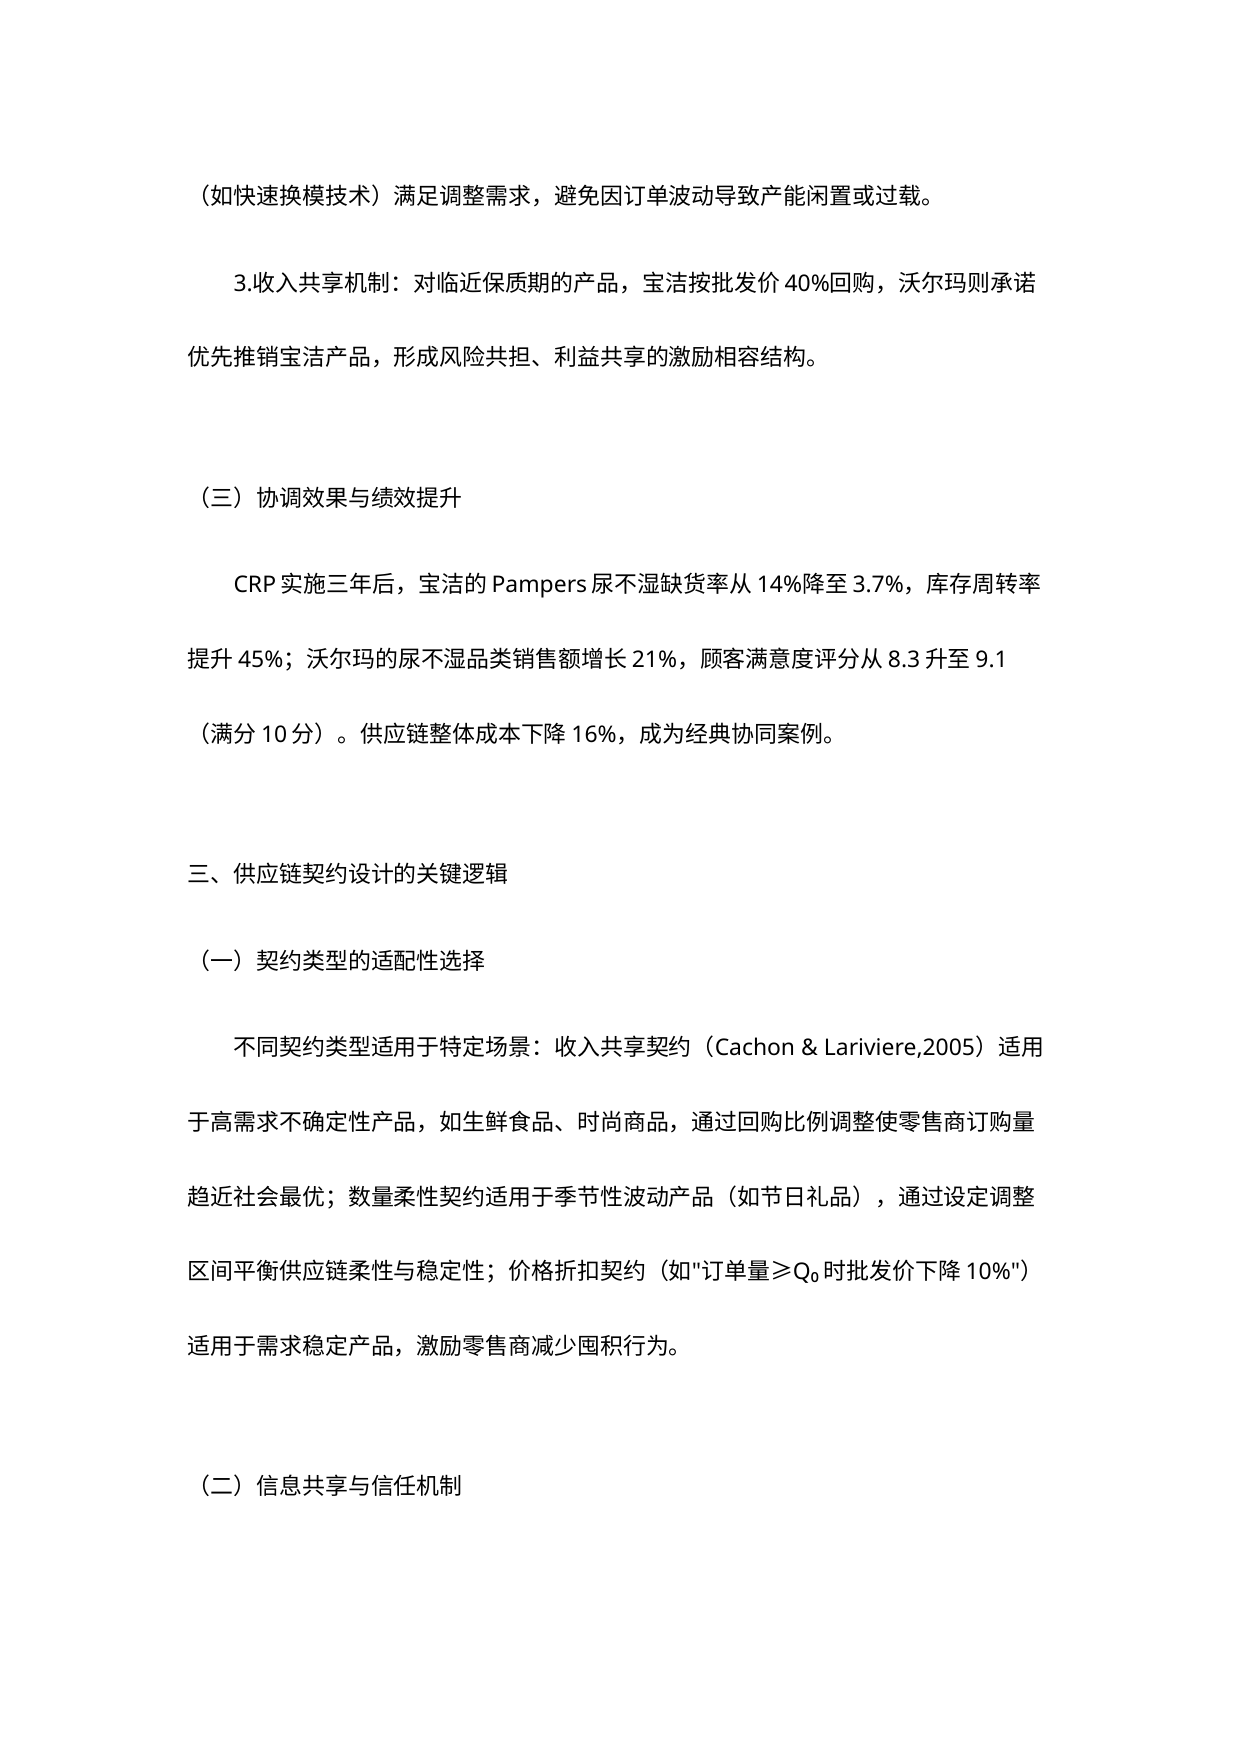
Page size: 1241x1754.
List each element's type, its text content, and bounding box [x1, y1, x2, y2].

text 3.收入共享机制：对临近保质期的产品，宝洁按批发价40%回购，沃尔玛则承诺优先推销宝洁产品，形成风险共担、利益共享的激励相容结构。 [187, 248, 1053, 388]
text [187, 162, 1053, 227]
text （三）协调效果与绩效提升 [187, 464, 1053, 529]
text 三、供应链契约设计的关键逻辑 [187, 840, 1053, 905]
text 不同契约类型适用于特定场景：收入共享契约（Cachon & Lariviere,2005）适用于高需求不确定性产品，如生鲜食品、时尚商品，通过回购比例调整使零售商订购量趋近社会最优；数量柔性契约适用于季节性波动产品（如节日礼品），通过设定调整区间平衡供应链柔性与稳定性；价格折扣契约（如"订单量≥Q₀时批发价下降10%"）适用于需求稳定产品，激励零售商减少囤积行为。 [187, 1013, 1053, 1377]
text （一）契约类型的适配性选择 [187, 927, 1053, 992]
text （二）信息共享与信任机制 [187, 1452, 1053, 1517]
text CRP实施三年后，宝洁的Pampers尿不湿缺货率从14%降至3.7%，库存周转率提升45%；沃尔玛的尿不湿品类销售额增长21%，顾客满意度评分从8.3升至9.1（满分10分）。供应链整体成本下降16%，成为经典协同案例。 [187, 550, 1053, 764]
